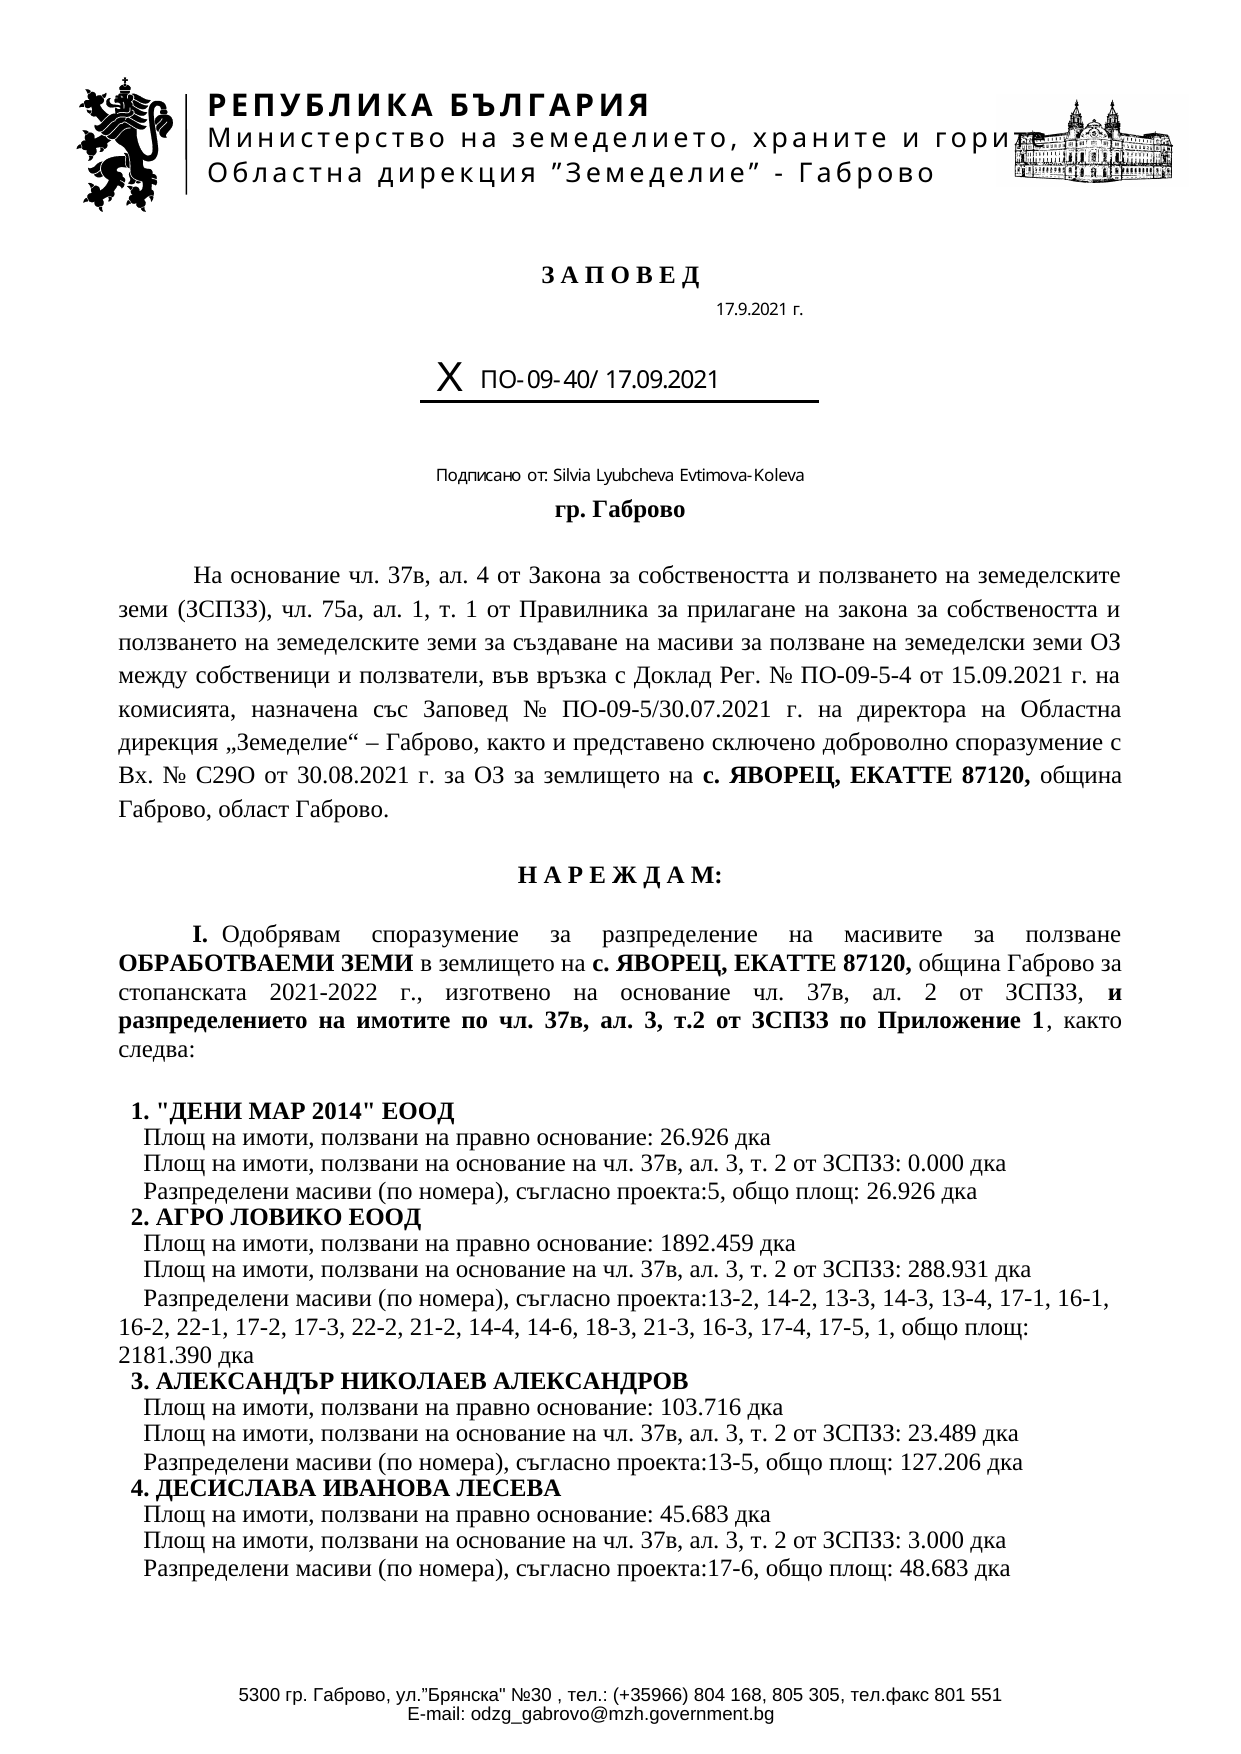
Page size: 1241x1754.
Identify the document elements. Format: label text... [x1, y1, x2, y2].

text 4. ДЕСИСЛАВА ИВАНОВА ЛЕСЕВА [118, 1476, 1122, 1502]
text Площ на имоти, ползвани на правно основание: 1892.459 дка [118, 1231, 1122, 1257]
text Площ на имоти, ползвани на основание на чл. 37в, ал. 3, т. 2 от ЗСПЗЗ: 288.931 дка [118, 1257, 1122, 1283]
text На основание чл. 37в, ал. 4 от Закона за собствеността и ползването на земеделските земи (ЗСПЗЗ), чл. 75а, ал. 1, т. 1 от Правилника за прилагане на закона за собствеността и ползването на земеделските земи за създаване на масиви за ползване на земеделски земи ОЗ между собственици и ползватели, във връзка с Доклад Рег. № ПО-09-5-4 от 15.09.2021 г. на комисията, назначена със Заповед № ПО-09-5/30.07.2021 г. на директора на Областна дирекция „Земеделие“ – Габрово, както и представено сключено доброволно споразумение с Вх. № С29О от 30.08.2021 г. за ОЗ за землището на с. ЯВОРЕЦ, ЕКАТТЕ 87120, община Габрово, област Габрово. [118, 557, 1122, 824]
text Площ на имоти, ползвани на правно основание: 26.926 дка [118, 1124, 1122, 1150]
text 3. АЛЕКСАНДЪР НИКОЛАЕВ АЛЕКСАНДРОВ [118, 1369, 1122, 1395]
text Площ на имоти, ползвани на правно основание: 103.716 дка [118, 1395, 1122, 1421]
text 1. "ДЕНИ МАР 2014" ЕООД [118, 1098, 1122, 1124]
text Н А Р Е Ж Д А М: [118, 857, 1122, 891]
text Площ на имоти, ползвани на основание на чл. 37в, ал. 3, т. 2 от ЗСПЗЗ: 0.000 дка [118, 1150, 1122, 1176]
text Площ на имоти, ползвани на основание на чл. 37в, ал. 3, т. 2 от ЗСПЗЗ: 3.000 дка [118, 1527, 1122, 1553]
text З А П О В Е Д [118, 257, 1122, 290]
text Разпределени масиви (по номера), съгласно проекта:13-2, 14-2, 13-3, 14-3, 13-4, 17-1, 16-1, 16-2, 22-1, 17-2, 17-3, 22-2, 21-2, 14-4, 14-6, 18-3, 21-3, 16-3, 17-4, 17-5, 1, общо площ: 2181.390 дка [118, 1283, 1122, 1369]
text 2. АГРО ЛОВИКО ЕООД [118, 1205, 1122, 1231]
text Разпределени масиви (по номера), съгласно проекта:17-6, общо площ: 48.683 дка [118, 1553, 1122, 1582]
text Разпределени масиви (по номера), съгласно проекта:5, общо площ: 26.926 дка [118, 1176, 1122, 1205]
text Разпределени масиви (по номера), съгласно проекта:13-5, общо площ: 127.206 дка [118, 1447, 1122, 1476]
text гр. Габрово [118, 491, 1122, 524]
list Одобрявам споразумение за разпределение на масивите за ползване ОБРАБОТВАЕМИ ЗЕМИ в землището на с. ЯВОРЕЦ, ЕКАТТЕ 87120, община Габрово за стопанската 2021-2022 г., изготвено на основание чл. 37в, ал. 2 от ЗСПЗЗ, и разпределението на имотите по чл. 37в, ал. 3, т.2 от ЗСПЗЗ по Приложение 1, както следва: [118, 919, 1122, 1063]
text Площ на имоти, ползвани на правно основание: 45.683 дка [118, 1502, 1122, 1527]
text Площ на имоти, ползвани на основание на чл. 37в, ал. 3, т. 2 от ЗСПЗЗ: 23.489 дка [118, 1421, 1122, 1447]
